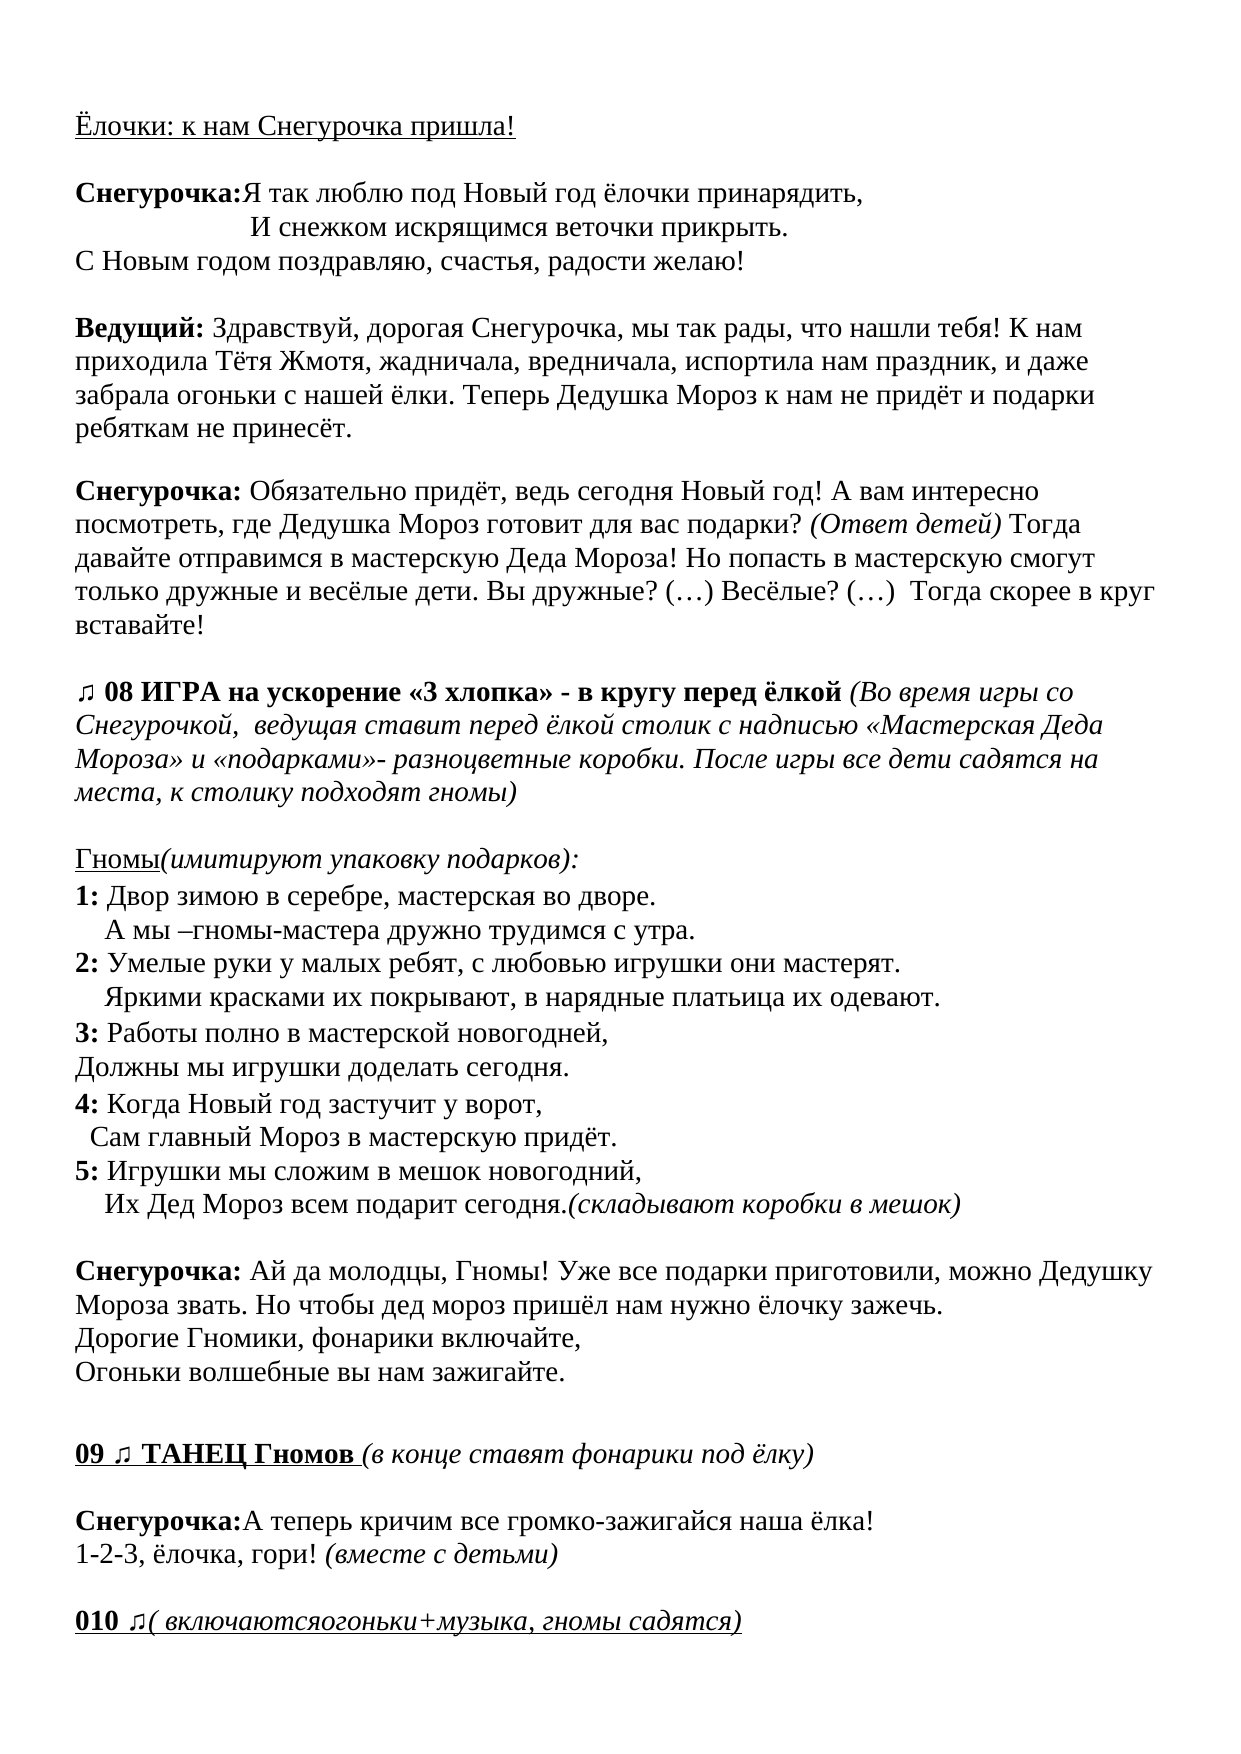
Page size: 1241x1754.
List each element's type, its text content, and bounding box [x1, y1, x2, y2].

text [75, 1086, 1165, 1671]
text 3: Работы полно в мастерской новогодней, Должны мы игрушки доделать сегодня. [75, 1016, 1165, 1083]
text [75, 75, 1165, 875]
text 1: Двор зимою в серебре, мастерская во дворе. А мы –гномы-мастера дружно трудимся с утра. 2: Умелые руки у малых ребят, с любовью игрушки они мастерят. Яркими красками их покрывают, в нарядные платьица их одевают. [75, 878, 1165, 1012]
